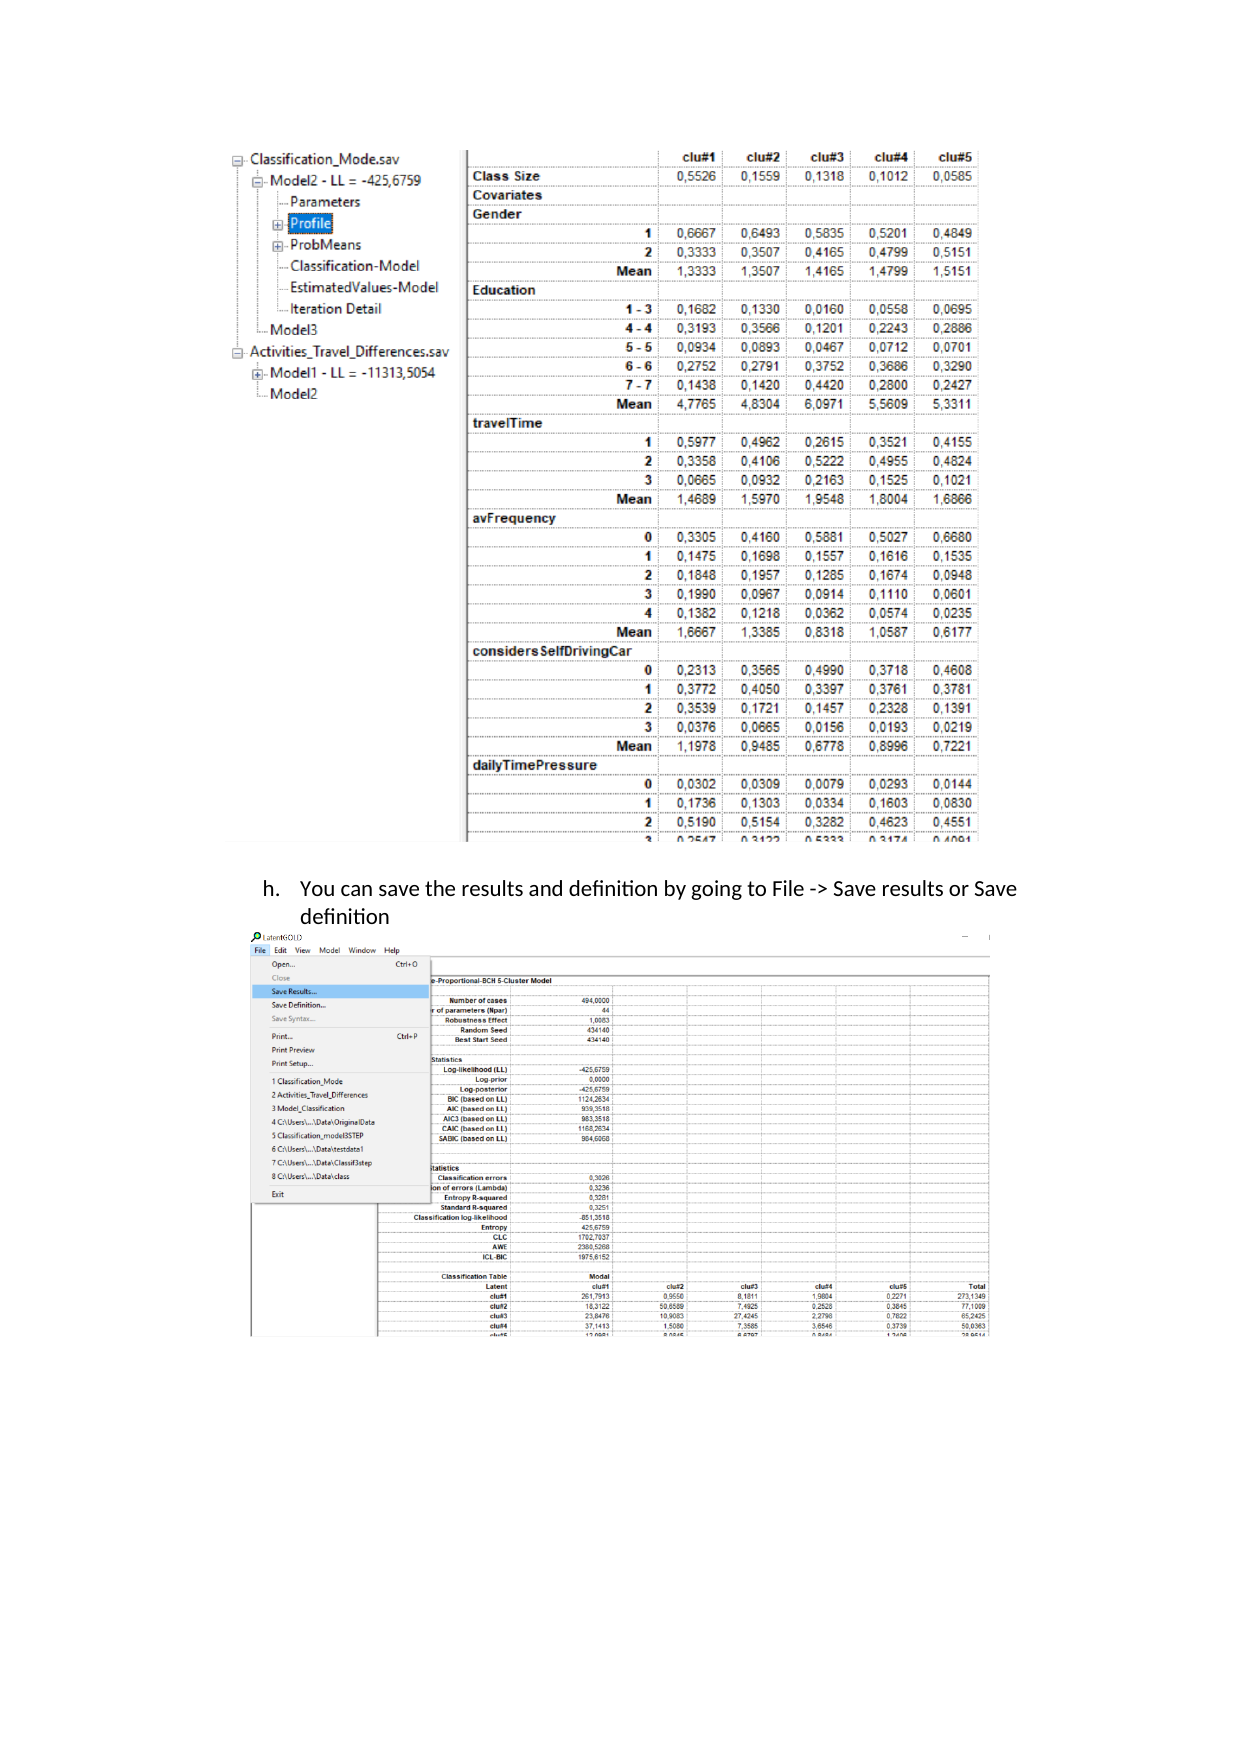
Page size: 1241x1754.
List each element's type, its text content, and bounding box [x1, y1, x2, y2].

picture [225, 150, 979, 842]
picture [250, 930, 990, 1337]
list You can save the results and definition by going to File -> Save results or Save definition [262, 874, 1090, 930]
